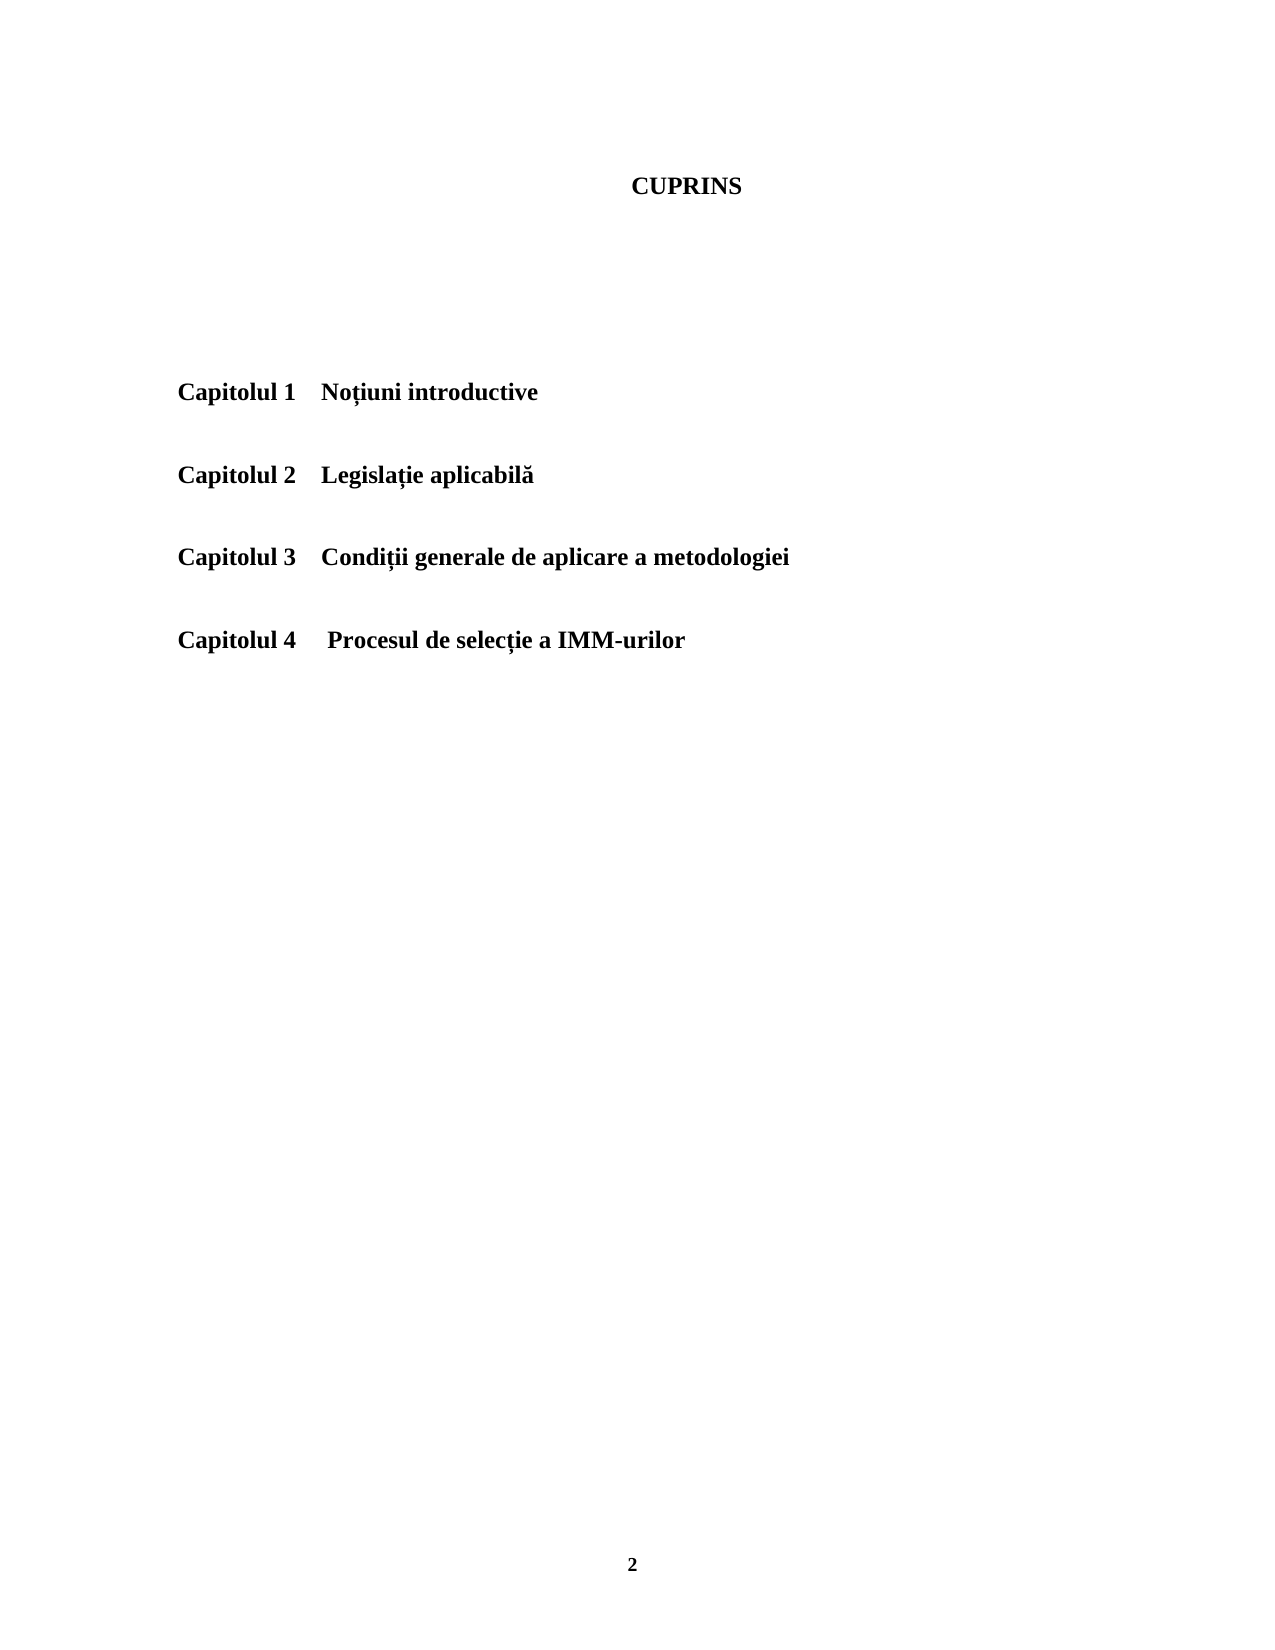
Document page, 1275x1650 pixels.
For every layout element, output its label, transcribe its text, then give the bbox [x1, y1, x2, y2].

text Capitolul 4 Procesul de selecție a IMM-urilor [177, 625, 1196, 654]
text Capitolul 2 Legislație aplicabilă [177, 460, 1196, 489]
text Capitolul 1 Noțiuni introductive [177, 377, 1196, 406]
text CUPRINS [177, 171, 1196, 200]
text Capitolul 3 Condiții generale de aplicare a metodologiei [177, 542, 1196, 571]
